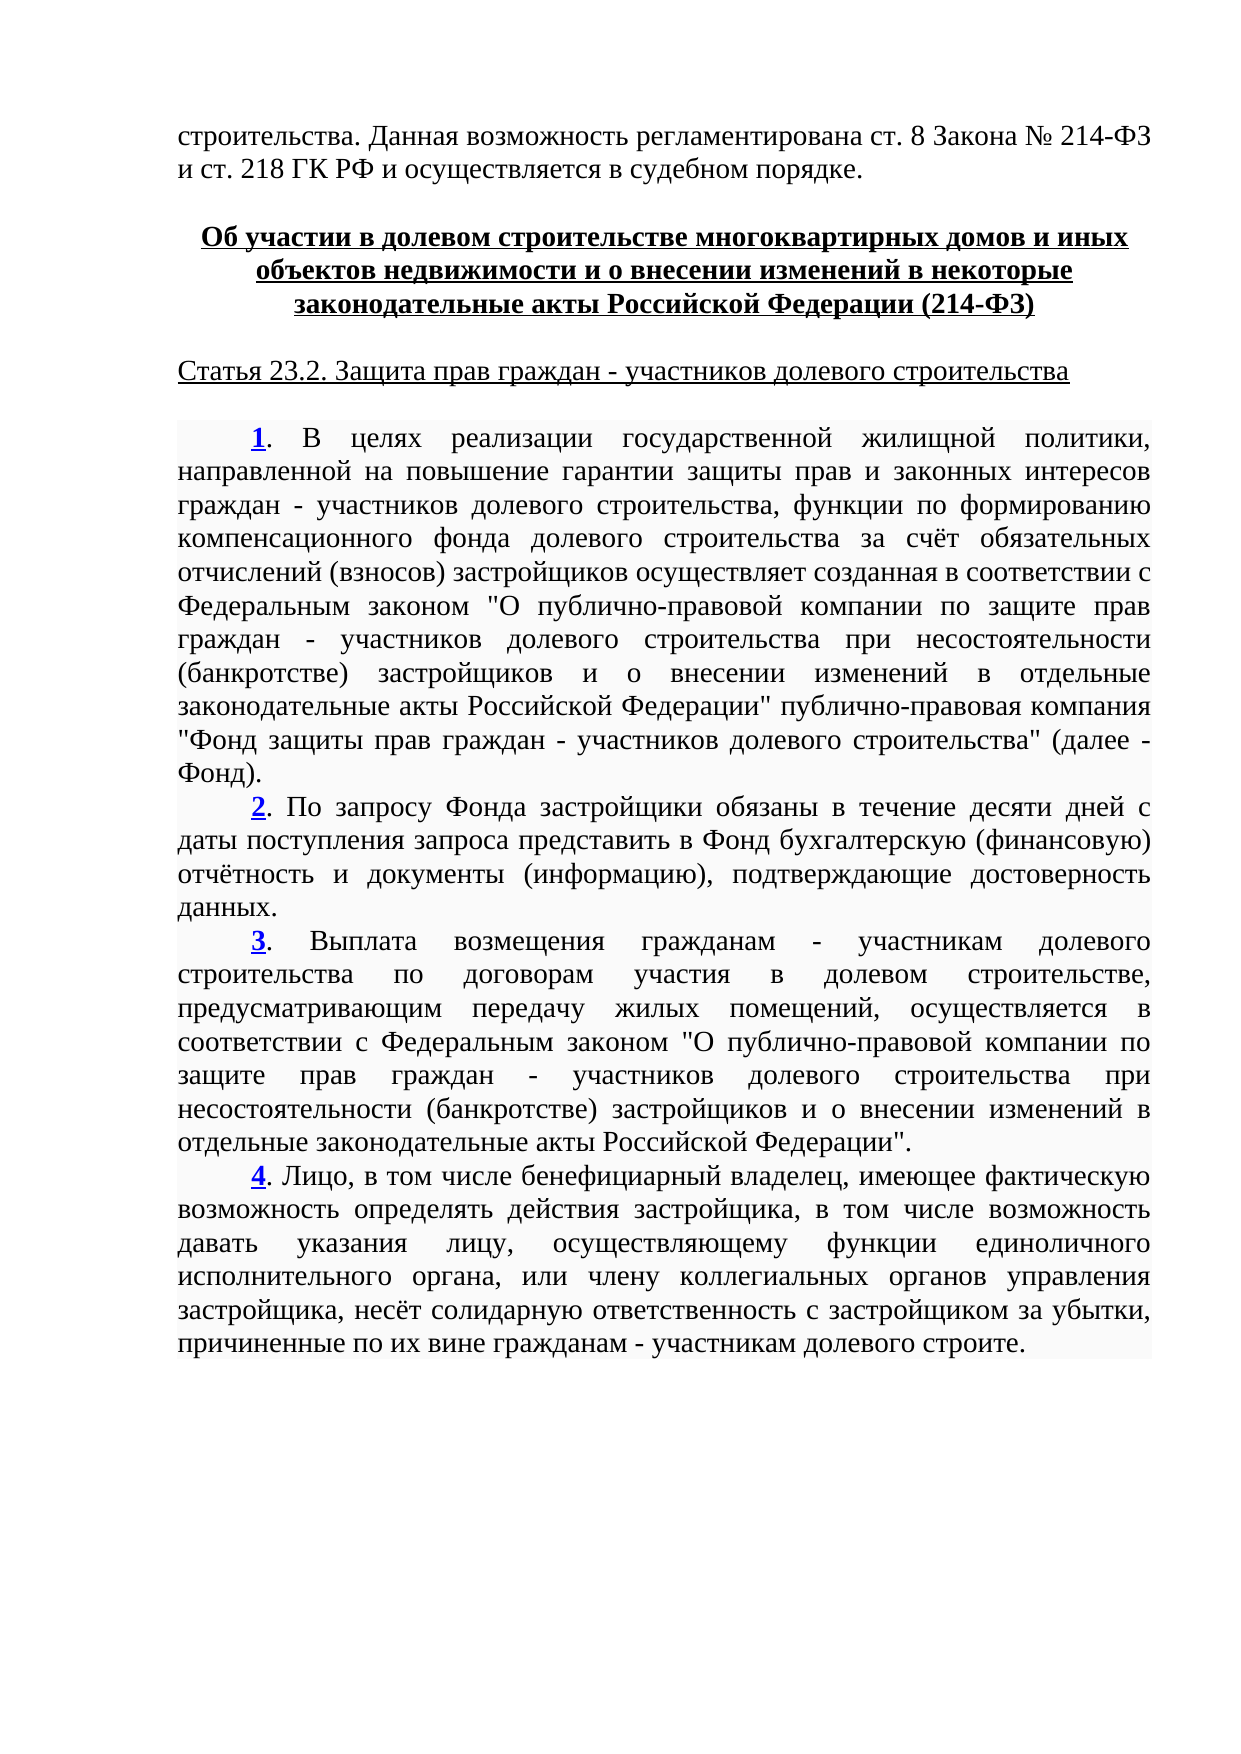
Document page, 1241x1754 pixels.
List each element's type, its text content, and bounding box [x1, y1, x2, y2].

text 3. Выплата возмещения гражданам - участникам долевого строительства по договорам участия в долевом строительстве, предусматривающим передачу жилых помещений, осуществляется в соответствии с Федеральным законом "О публично-правовой компании по защите прав граждан - участников долевого строительства при несостоятельности (банкротстве) застройщиков и о внесении изменений в отдельные законодательные акты Российской Федерации". [177, 923, 1152, 1158]
text Об участии в долевом строительстве многоквартирных домов и иных объектов недвижимости и о внесении изменений в некоторые законодательные акты Российской Федерации (214-ФЗ) [177, 219, 1152, 319]
text 2. По запросу Фонда застройщики обязаны в течение десяти дней с даты поступления запроса представить в Фонд бухгалтерскую (финансовую) отчётность и документы (информацию), подтверждающие достоверность данных. [177, 789, 1152, 923]
text Статья 23.2. Защита прав граждан - участников долевого строительства [177, 353, 1152, 386]
text 1. В целях реализации государственной жилищной политики, направленной на повышение гарантии защиты прав и законных интересов граждан - участников долевого строительства, функции по формированию компенсационного фонда долевого строительства за счёт обязательных отчислений (взносов) застройщиков осуществляет созданная в соответствии с Федеральным законом "О публично-правовой компании по защите прав граждан - участников долевого строительства при несостоятельности (банкротстве) застройщиков и о внесении изменений в отдельные законодательные акты Российской Федерации" публично-правовая компания "Фонд защиты прав граждан - участников долевого строительства" (далее - Фонд). [177, 420, 1152, 789]
text 4. Лицо, в том числе бенефициарный владелец, имеющее фактическую возможность определять действия застройщика, в том числе возможность давать указания лицу, осуществляющему функции единоличного исполнительного органа, или члену коллегиальных органов управления застройщика, несёт солидарную ответственность с застройщиком за убытки, причиненные по их вине гражданам - участникам долевого строите. [177, 1158, 1152, 1359]
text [177, 118, 1152, 185]
